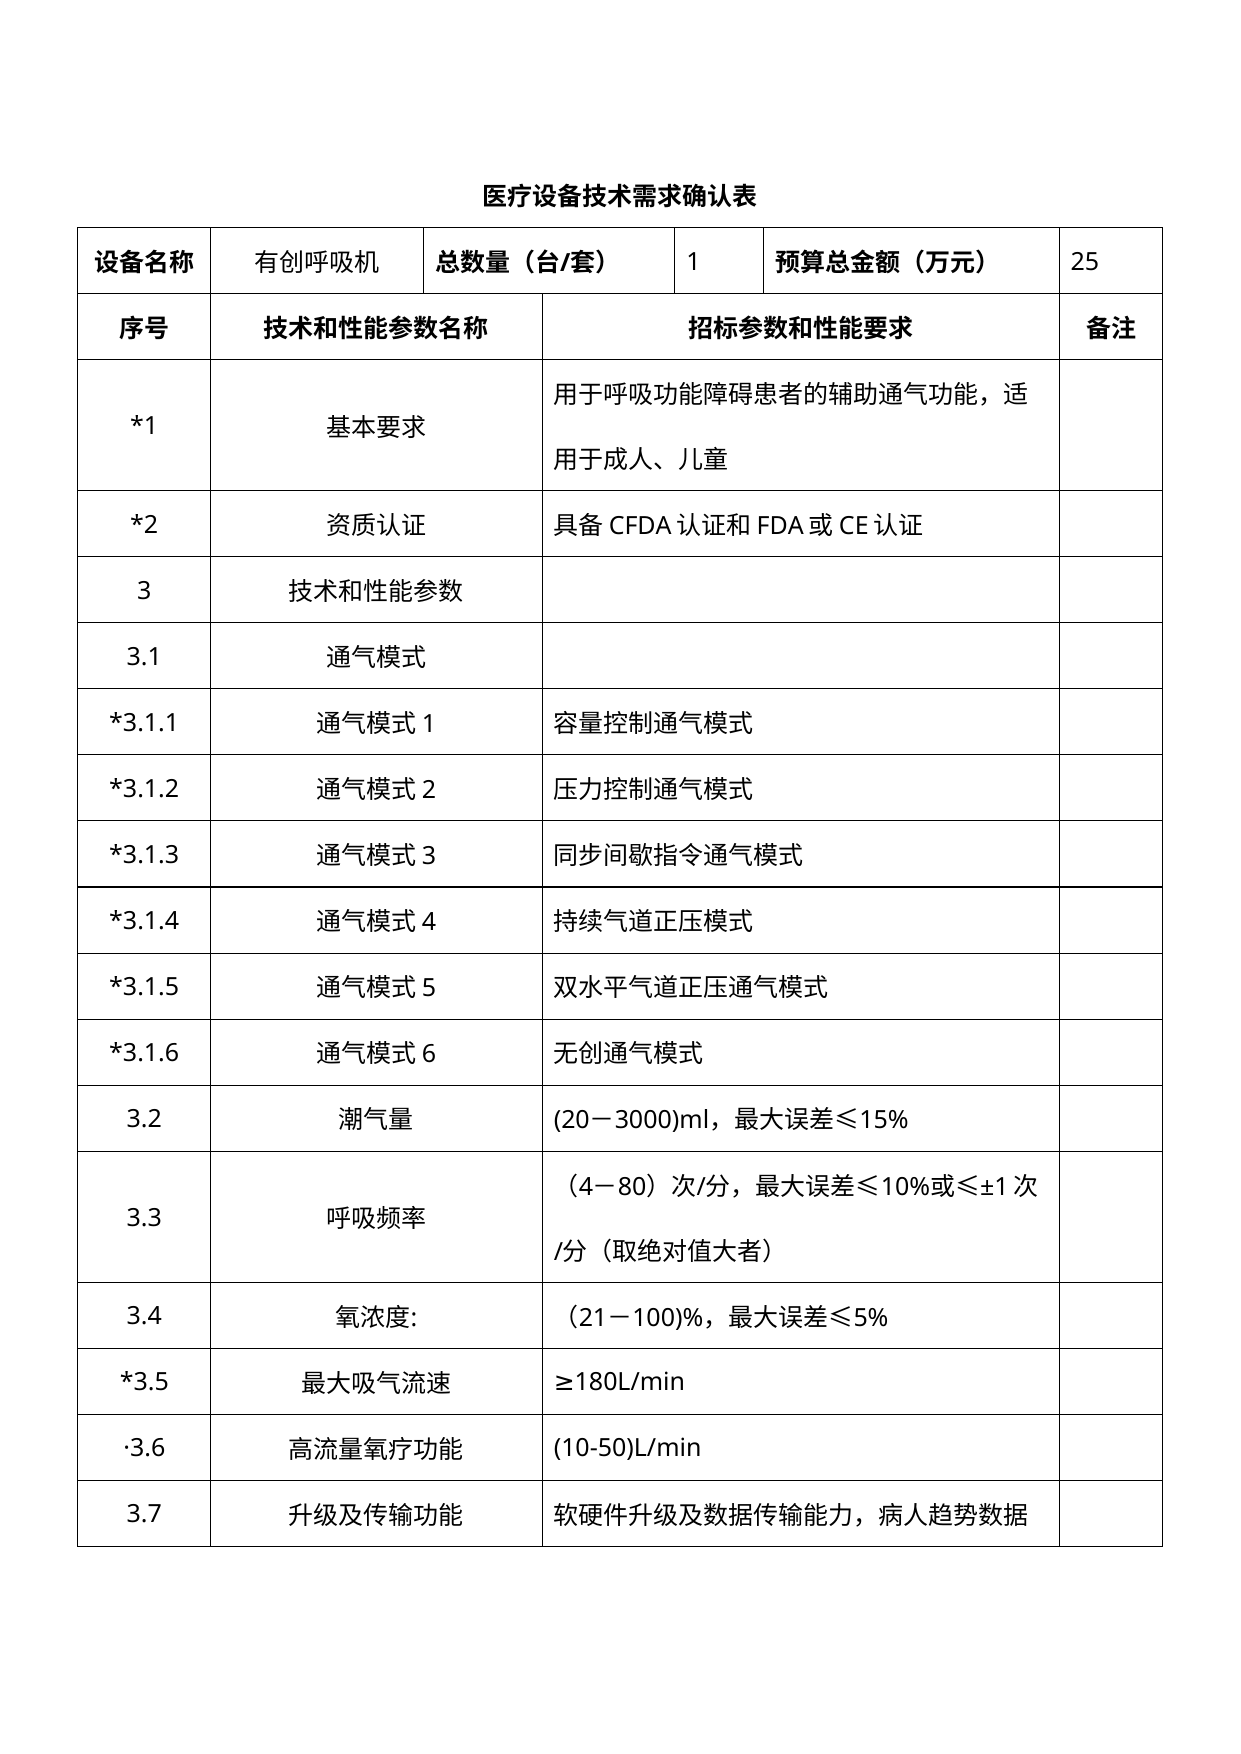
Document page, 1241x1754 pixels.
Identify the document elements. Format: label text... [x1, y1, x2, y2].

table_cell [1060, 888, 1162, 952]
table_cell (10-50)L/min [543, 1415, 1059, 1480]
table_cell *3.1.6 [78, 1020, 210, 1084]
table_cell 技术和性能参数名称 [211, 294, 542, 359]
table_cell *3.1.1 [78, 689, 210, 754]
table_cell 具备CFDA认证和FDA或CE认证 [543, 491, 1059, 556]
table_cell 潮气量 [211, 1086, 542, 1151]
table_cell 氧浓度: [211, 1283, 542, 1348]
table_cell [1060, 557, 1162, 622]
table_cell [1060, 1349, 1162, 1414]
table_cell 3.1 [78, 623, 210, 688]
table_header 医疗设备技术需求确认表 [78, 162, 1162, 227]
table_cell [1060, 954, 1162, 1018]
table_cell 用于呼吸功能障碍患者的辅助通气功能，适用于成人、儿童 [543, 360, 1059, 490]
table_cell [543, 1481, 1059, 1546]
table_cell 无创通气模式 [543, 1020, 1059, 1084]
table_cell 预算总金额（万元） [764, 228, 1059, 293]
table_cell *3.1.3 [78, 821, 210, 886]
table_cell 3.7 [78, 1481, 210, 1546]
table_cell 有创呼吸机 [211, 228, 423, 293]
table_cell （21－100)%，最大误差≤5% [543, 1283, 1059, 1348]
table_cell 通气模式3 [211, 821, 542, 886]
table_cell 升级及传输功能 [211, 1481, 542, 1546]
table_cell [1060, 1086, 1162, 1151]
table_cell 通气模式1 [211, 689, 542, 754]
table_cell 通气模式6 [211, 1020, 542, 1084]
table_cell 容量控制通气模式 [543, 689, 1059, 754]
table_cell [1060, 689, 1162, 754]
table_cell *3.1.5 [78, 954, 210, 1018]
table_cell 通气模式4 [211, 888, 542, 952]
table_cell 持续气道正压模式 [543, 888, 1059, 952]
table_cell 通气模式5 [211, 954, 542, 1018]
table_cell 技术和性能参数 [211, 557, 542, 622]
table_cell ·3.6 [78, 1415, 210, 1480]
table_cell 备注 [1060, 294, 1162, 359]
table_cell [1060, 491, 1162, 556]
table_cell 资质认证 [211, 491, 542, 556]
table_cell 呼吸频率 [211, 1152, 542, 1282]
table_cell [1060, 1020, 1162, 1084]
table_cell 基本要求 [211, 360, 542, 490]
table_cell [1060, 623, 1162, 688]
table_cell 3 [78, 557, 210, 622]
table_cell [543, 623, 1059, 688]
table_cell 压力控制通气模式 [543, 755, 1059, 820]
table_cell 设备名称 [78, 228, 210, 293]
table_cell (20－3000)ml，最大误差≤15% [543, 1086, 1059, 1151]
table_cell 招标参数和性能要求 [543, 294, 1059, 359]
table_cell 通气模式2 [211, 755, 542, 820]
table_cell *1 [78, 360, 210, 490]
table_cell 3.3 [78, 1152, 210, 1282]
table_cell 25 [1060, 228, 1162, 293]
table_cell 总数量（台/套） [424, 228, 674, 293]
table_cell [543, 557, 1059, 622]
table_cell 1 [675, 228, 763, 293]
table_cell （4－80）次/分，最大误差≤10%或≤±1次/分（取绝对值大者） [543, 1152, 1059, 1282]
table_cell 通气模式 [211, 623, 542, 688]
table_cell [1060, 1152, 1162, 1282]
table_cell ≥180L/min [543, 1349, 1059, 1414]
table_cell 3.2 [78, 1086, 210, 1151]
table_cell [1060, 360, 1162, 490]
table_cell [1060, 755, 1162, 820]
table_cell *3.1.2 [78, 755, 210, 820]
table_cell 最大吸气流速 [211, 1349, 542, 1414]
table_cell 3.4 [78, 1283, 210, 1348]
table_cell [1060, 1415, 1162, 1480]
table_cell 高流量氧疗功能 [211, 1415, 542, 1480]
table_cell *3.5 [78, 1349, 210, 1414]
table_cell *3.1.4 [78, 888, 210, 952]
table_cell *2 [78, 491, 210, 556]
table_cell 序号 [78, 294, 210, 359]
table_cell [1060, 1283, 1162, 1348]
table_cell [1060, 1481, 1162, 1546]
table_cell 双水平气道正压通气模式 [543, 954, 1059, 1018]
table_cell [1060, 821, 1162, 886]
table_cell 同步间歇指令通气模式 [543, 821, 1059, 886]
